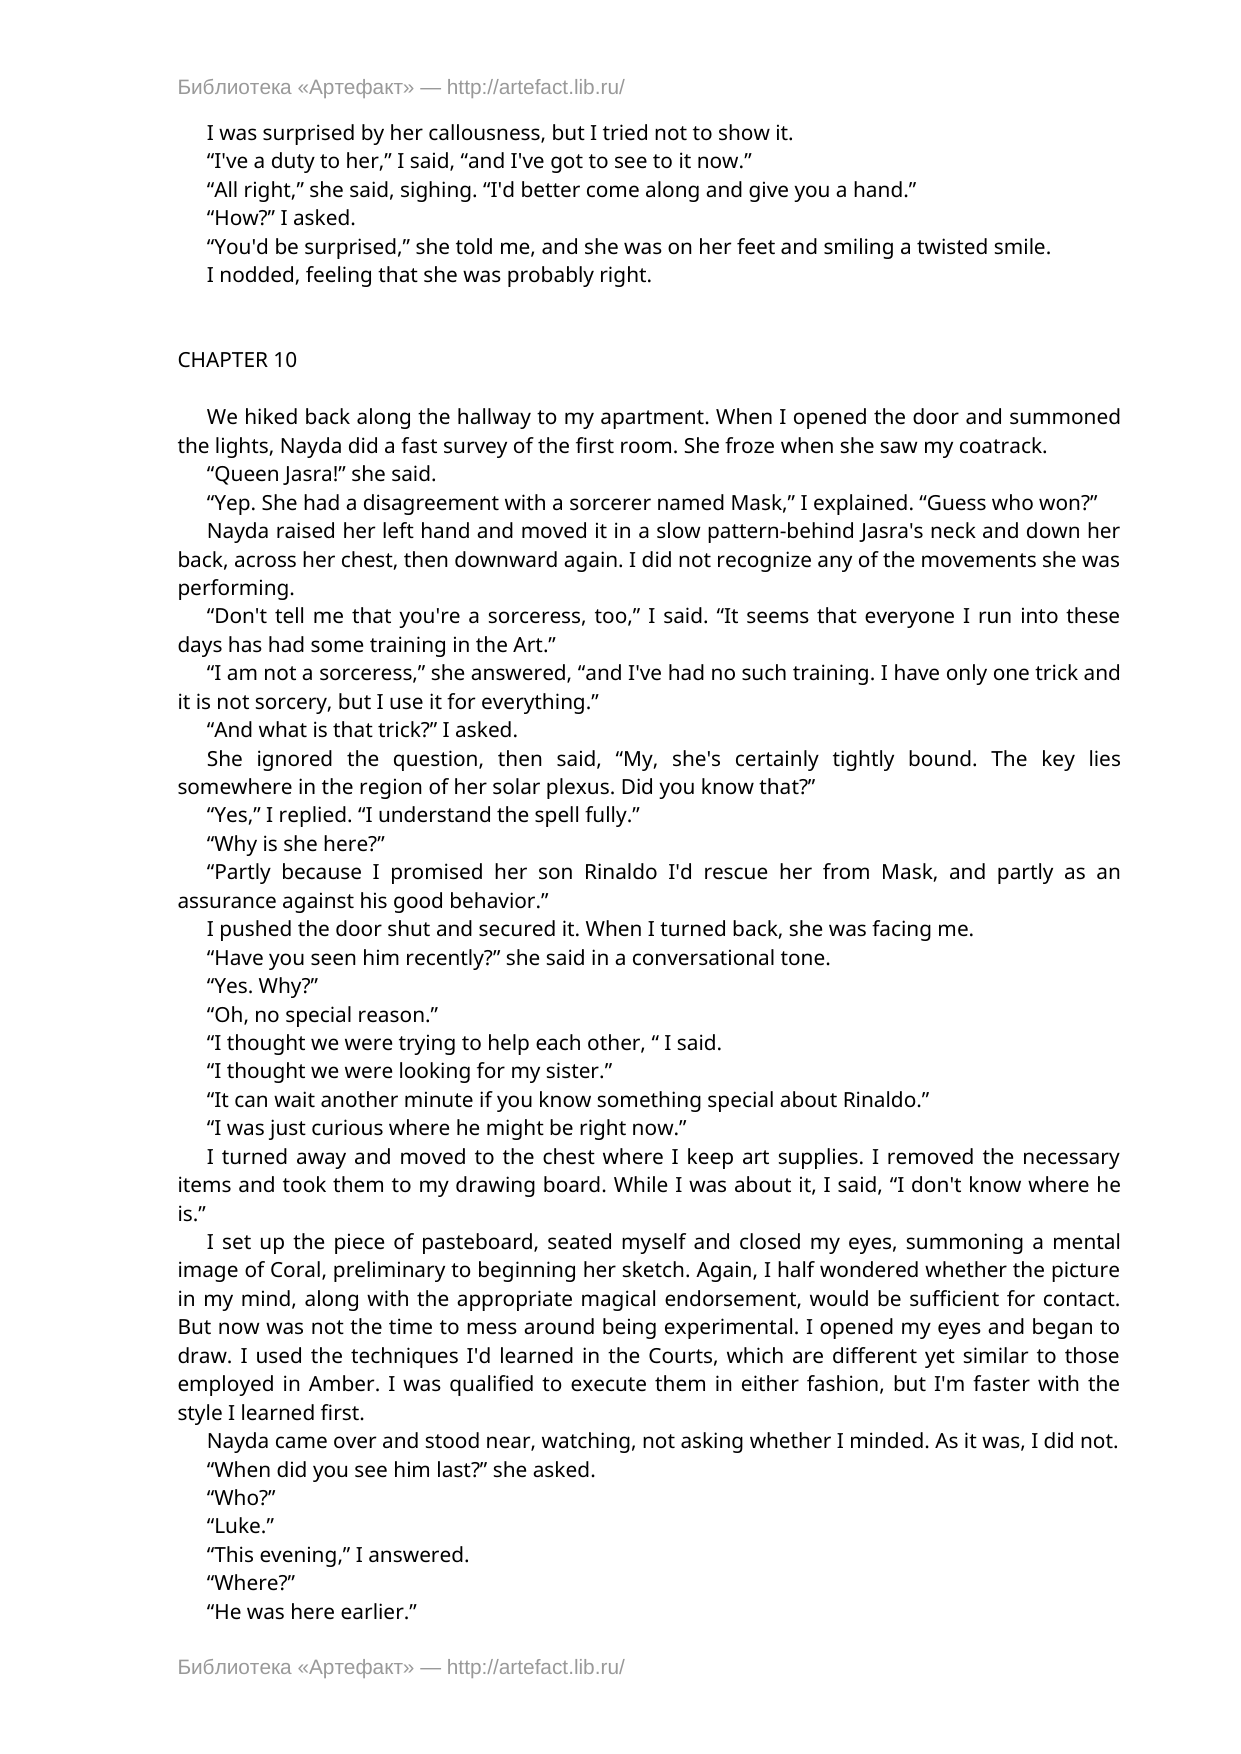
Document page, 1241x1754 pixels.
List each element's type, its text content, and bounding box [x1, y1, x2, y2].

text She ignored the question, then said, “My, she's certainly tightly bound. The key lies somewhere in the region of her solar plexus. Did you know that?” [177, 744, 1122, 801]
text I set up the piece of pasteboard, seated myself and closed my eyes, summoning a mental image of Coral, preliminary to beginning her sketch. Again, I half wondered whether the picture in my mind, along with the appropriate magical endorsement, would be sufficient for contact. But now was not the time to mess around being experimental. I opened my eyes and began to draw. I used the techniques I'd learned in the Courts, which are different yet similar to those employed in Amber. I was qualified to execute them in either fashion, but I'm faster with the style I learned first. [177, 1227, 1122, 1426]
text “It can wait another minute if you know something special about Rinaldo.” [177, 1085, 1122, 1113]
text “I am not a sorceress,” she answered, “and I've had no such training. I have only one trick and it is not sorcery, but I use it for everything.” [177, 658, 1122, 715]
text “How?” I asked. [177, 203, 1122, 232]
text “All right,” she said, sighing. “I'd better come along and give you a hand.” [177, 175, 1122, 203]
text Nayda raised her left hand and moved it in a slow pattern-behind Jasra's neck and down her back, across her chest, then downward again. I did not recognize any of the movements she was performing. [177, 516, 1122, 602]
text I pushed the door shut and secured it. When I turned back, she was facing me. [177, 914, 1122, 943]
text We hiked back along the hallway to my apartment. When I opened the door and summoned the lights, Nayda did a fast survey of the first room. She froze when she saw my coatrack. [177, 402, 1122, 459]
text “Partly because I promised her son Rinaldo I'd rescue her from Mask, and partly as an assurance against his good behavior.” [177, 857, 1122, 914]
text “Luke.” [177, 1512, 1122, 1540]
text “I was just curious where he might be right now.” [177, 1113, 1122, 1142]
text “Where?” [177, 1568, 1122, 1597]
text I was surprised by her callousness, but I tried not to show it. [177, 118, 1122, 147]
text “Queen Jasra!” she said. [177, 459, 1122, 488]
text “Yes,” I replied. “I understand the spell fully.” [177, 801, 1122, 829]
text “And what is that trick?” I asked. [177, 715, 1122, 744]
text “Don't tell me that you're a sorceress, too,” I said. “It seems that everyone I run into these days has had some training in the Art.” [177, 602, 1122, 658]
text CHAPTER 10 [177, 346, 1122, 374]
text “Oh, no special reason.” [177, 1000, 1122, 1028]
text I turned away and moved to the chest where I keep art supplies. I removed the necessary items and took them to my drawing board. While I was about it, I said, “I don't know where he is.” [177, 1142, 1122, 1227]
text “Yes. Why?” [177, 971, 1122, 1000]
text “I've a duty to her,” I said, “and I've got to see to it now.” [177, 147, 1122, 175]
text “Yep. She had a disagreement with a sorcerer named Mask,” I explained. “Guess who won?” [177, 488, 1122, 516]
text “You'd be surprised,” she told me, and she was on her feet and smiling a twisted smile. [177, 232, 1122, 260]
text “Why is she here?” [177, 829, 1122, 857]
text I nodded, feeling that she was probably right. [177, 260, 1122, 289]
text “When did you see him last?” she asked. [177, 1455, 1122, 1483]
text Nayda came over and stood near, watching, not asking whether I minded. As it was, I did not. [177, 1426, 1122, 1455]
text “Who?” [177, 1483, 1122, 1512]
text “Have you seen him recently?” she said in a conversational tone. [177, 943, 1122, 971]
text “This evening,” I answered. [177, 1540, 1122, 1568]
text “I thought we were trying to help each other, “ I said. [177, 1028, 1122, 1057]
text “He was here earlier.” [177, 1597, 1122, 1625]
text “I thought we were looking for my sister.” [177, 1057, 1122, 1085]
